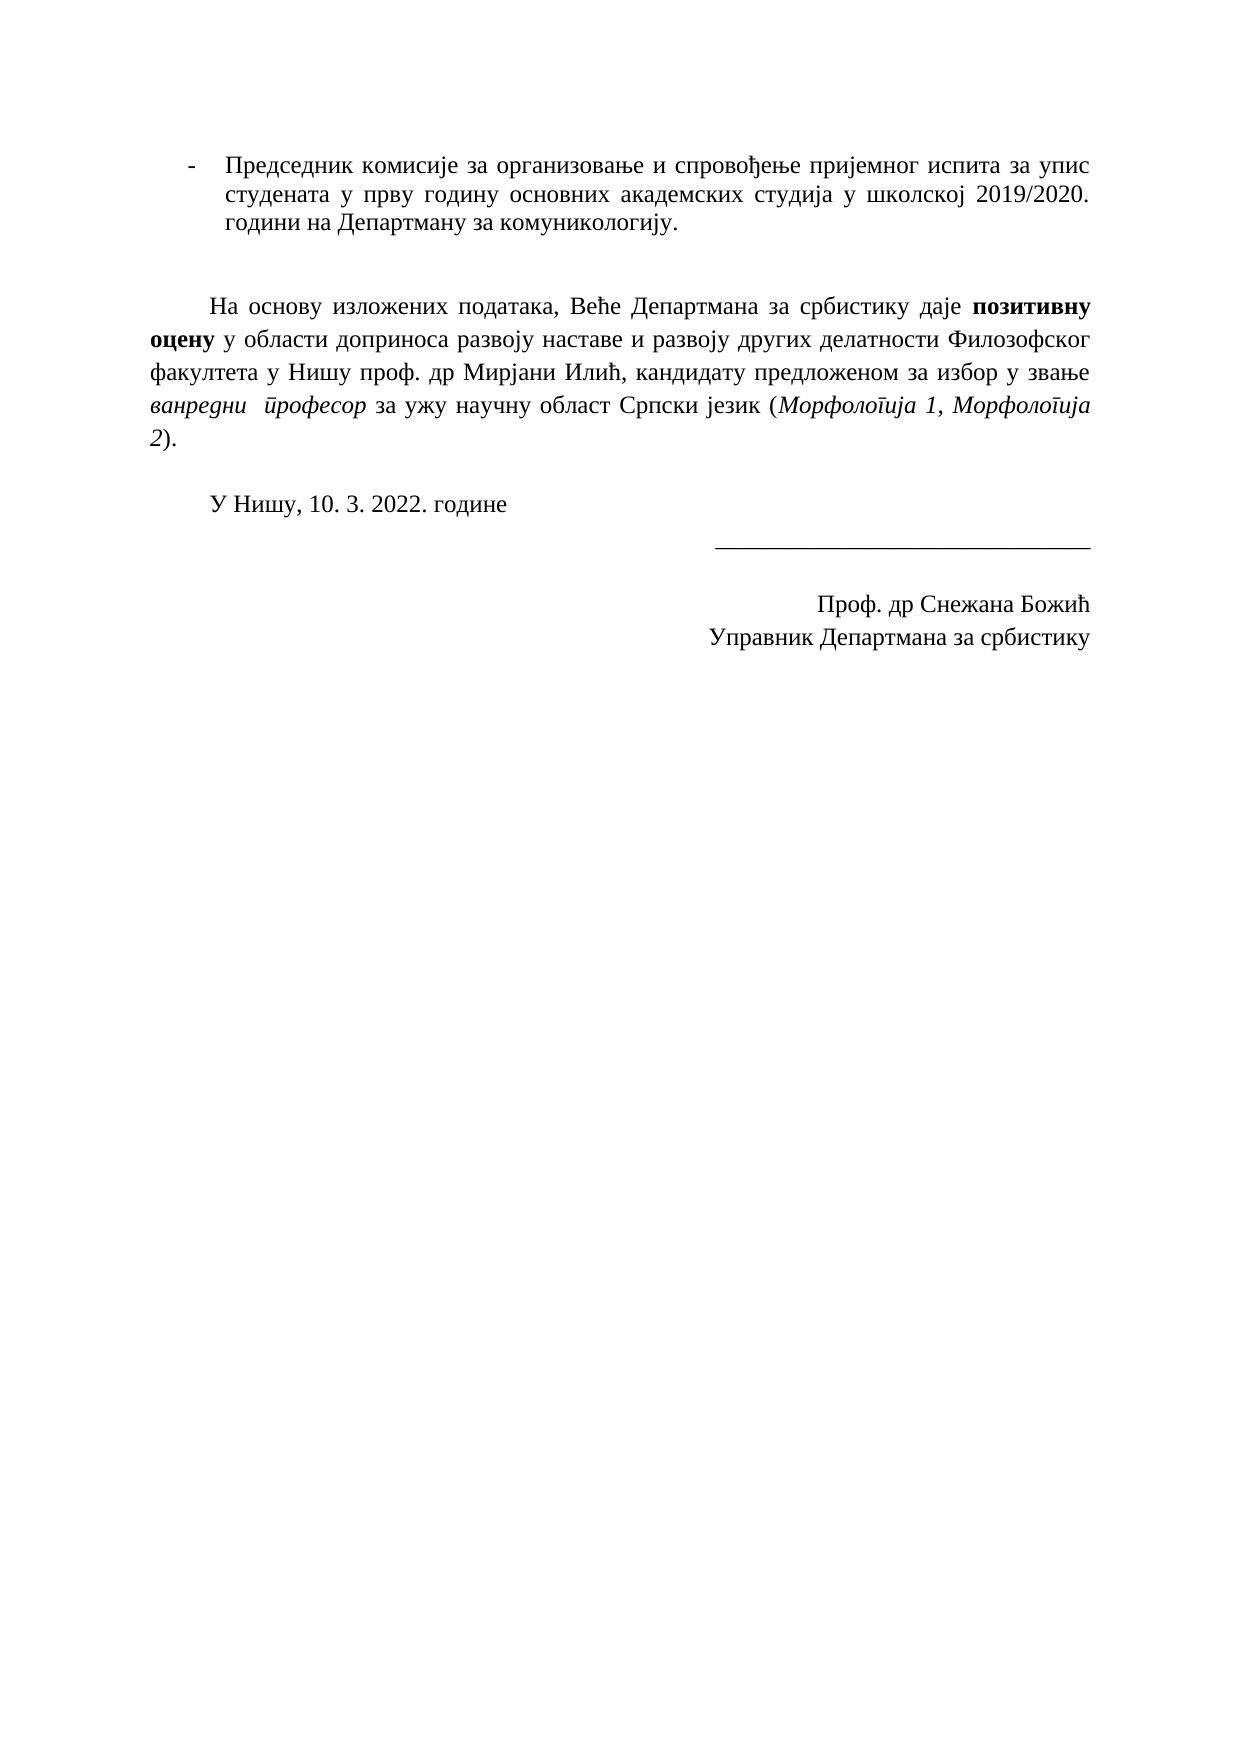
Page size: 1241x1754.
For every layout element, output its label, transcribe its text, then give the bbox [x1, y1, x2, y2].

list Председник комисије за организовање и спровођење пријемног испита за упис студената у прву годину основних академских студија у школској 2019/2020. години на Департману за комуникологију. [187, 150, 1090, 236]
text На основу изложених података, Веће Департмана за србистику даје позитивну оцену у области доприноса развоју наставе и развоју других делатности Филозофског факултета у Нишу проф. др Мирјани Илић, кандидату предложеном за избор у звање ванредни професор за ужу научну област Српски језик (Морфологија 1, Морфологија 2). [150, 291, 1091, 452]
text Управник Департмана за србистику [150, 622, 1090, 650]
text Проф. др Снежана Божић [150, 589, 1090, 617]
text У Нишу, 10. 3. 2022. године [150, 489, 1090, 518]
text ______________________________ [150, 523, 1090, 551]
